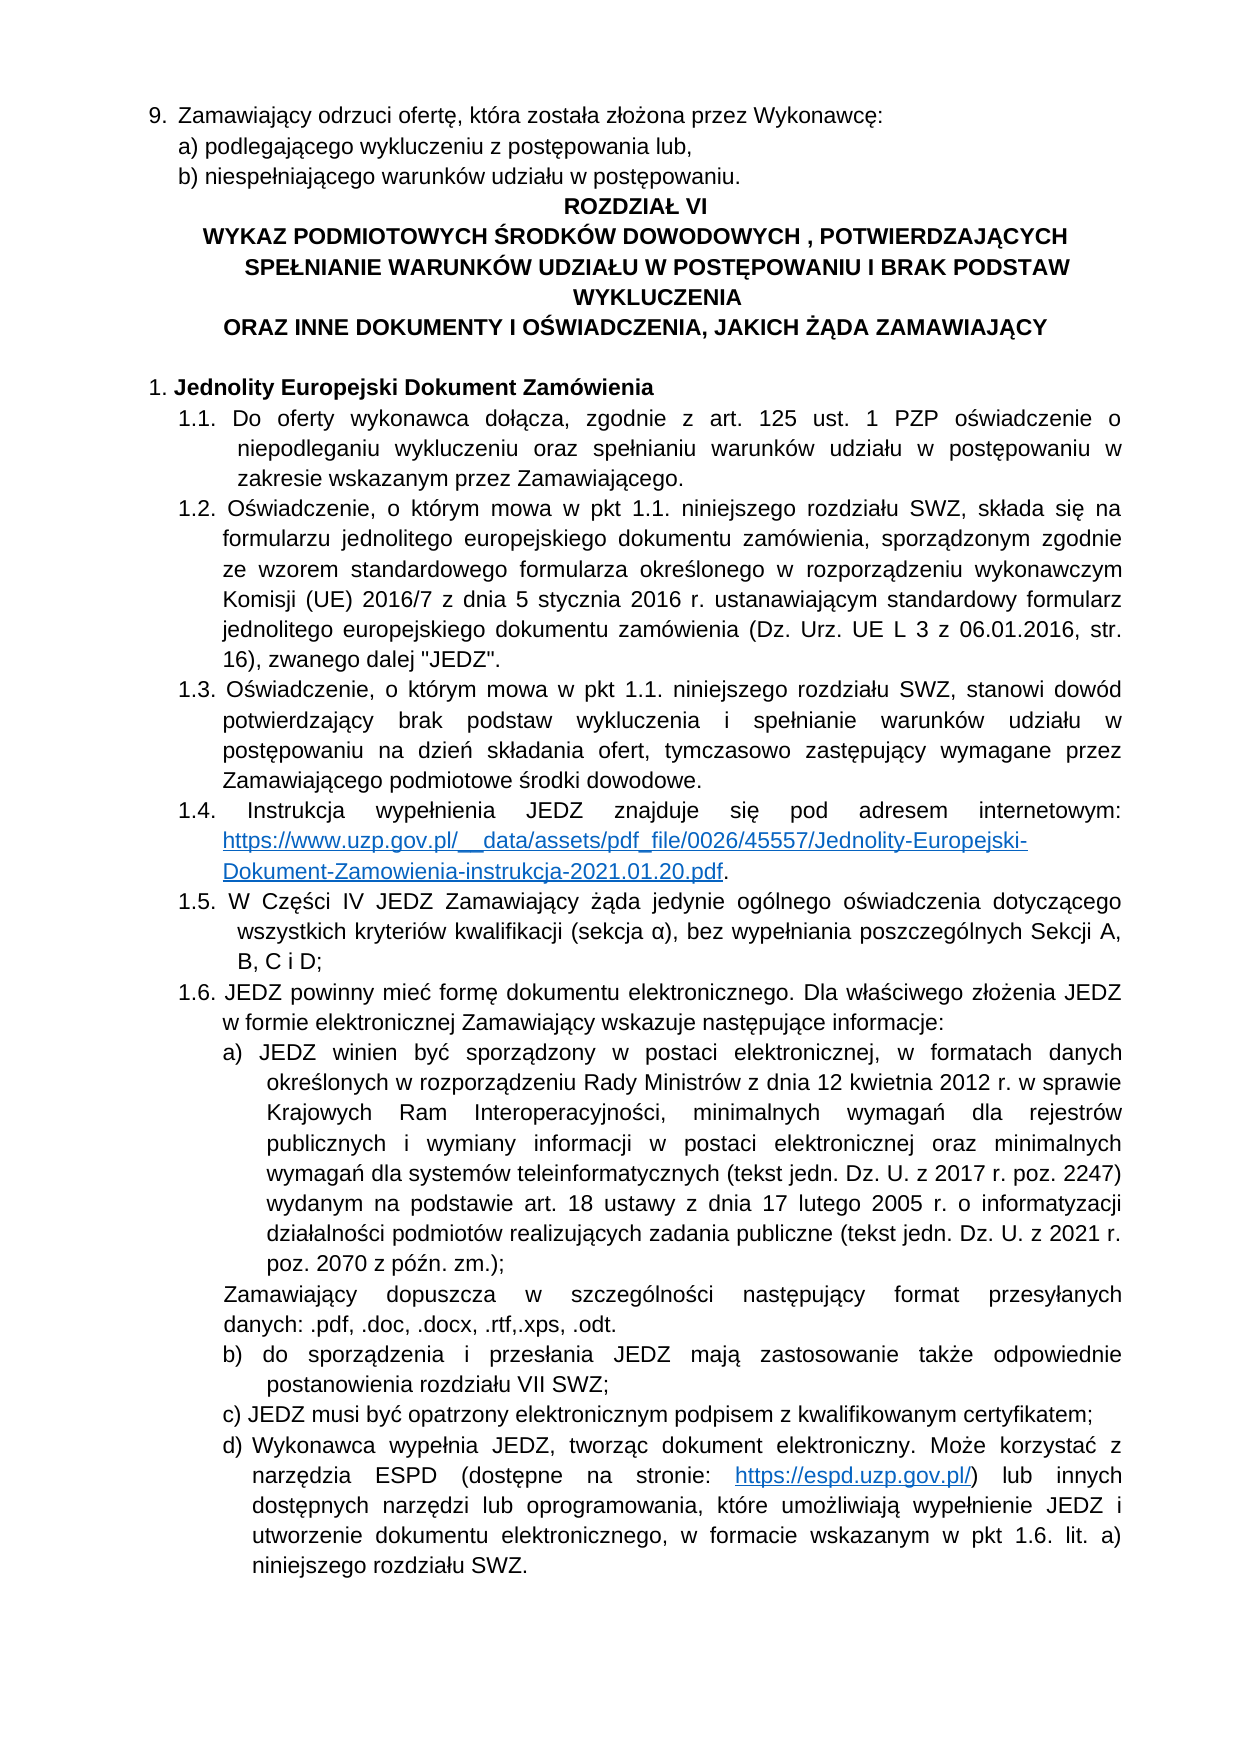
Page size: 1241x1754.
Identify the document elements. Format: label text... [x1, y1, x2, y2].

text 1.5. W Części IV JEDZ Zamawiający żąda jedynie ogólnego oświadczenia dotyczącego wszystkich kryteriów kwalifikacji (sekcja α), bez wypełniania poszczególnych Sekcji A, B, C i D; [178, 888, 1122, 975]
list Zamawiający odrzuci ofertę, która została złożona przez Wykonawcę: [148, 102, 1122, 129]
text b) niespełniającego warunków udziału w postępowaniu. [148, 163, 1122, 189]
text ORAZ INNE DOKUMENTY I OŚWIADCZENIA, JAKICH ŻĄDA ZAMAWIAJĄCY [148, 314, 1122, 340]
text 1.2. Oświadczenie, o którym mowa w pkt 1.1. niniejszego rozdziału SWZ, składa się na formularzu jednolitego europejskiego dokumentu zamówienia, sporządzonym zgodnie ze wzorem standardowego formularza określonego w rozporządzeniu wykonawczym Komisji (UE) 2016/7 z dnia 5 stycznia 2016 r. ustanawiającym standardowy formularz jednolitego europejskiego dokumentu zamówienia (Dz. Urz. UE L 3 z 06.01.2016, str. 16), zwanego dalej "JEDZ". [178, 495, 1122, 673]
text d) Wykonawca wypełnia JEDZ, tworząc dokument elektroniczny. Może korzystać z narzędzia ESPD (dostępne na stronie: https://espd.uzp.gov.pl/) lub innych dostępnych narzędzi lub oprogramowania, które umożliwiają wypełnienie JEDZ i utworzenie dokumentu elektronicznego, w formacie wskazanym w pkt 1.6. lit. a) niniejszego rozdziału SWZ. [222, 1432, 1122, 1579]
text 1.6. JEDZ powinny mieć formę dokumentu elektronicznego. Dla właściwego złożenia JEDZ w formie elektronicznej Zamawiający wskazuje następujące informacje: [178, 978, 1122, 1035]
text 1.1. Do oferty wykonawca dołącza, zgodnie z art. 125 ust. 1 PZP oświadczenie o niepodleganiu wykluczeniu oraz spełnianiu warunków udziału w postępowaniu w zakresie wskazanym przez Zamawiającego. [178, 404, 1122, 491]
text a) JEDZ winien być sporządzony w postaci elektronicznej, w formatach danych określonych w rozporządzeniu Rady Ministrów z dnia 12 kwietnia 2012 r. w sprawie Krajowych Ram Interoperacyjności, minimalnych wymagań dla rejestrów publicznych i wymiany informacji w postaci elektronicznej oraz minimalnych wymagań dla systemów teleinformatycznych (tekst jedn. Dz. U. z 2017 r. poz. 2247) wydanym na podstawie art. 18 ustawy z dnia 17 lutego 2005 r. o informatyzacji działalności podmiotów realizujących zadania publiczne (tekst jedn. Dz. U. z 2021 r. poz. 2070 z późn. zm.); [222, 1039, 1122, 1277]
text b) do sporządzenia i przesłania JEDZ mają zastosowanie także odpowiednie postanowienia rozdziału VII SWZ; [222, 1341, 1122, 1398]
text 1.4. Instrukcja wypełnienia JEDZ znajduje się pod adresem internetowym: https://www.uzp.gov.pl/__data/assets/pdf_file/0026/45557/Jednolity-Europejski-Dokument-Zamowienia-instrukcja-2021.01.20.pdf. [178, 797, 1122, 884]
text ROZDZIAŁ VI [148, 193, 1122, 219]
text Zamawiający dopuszcza w szczególności następujący format przesyłanych danych: .pdf, .doc, .docx, .rtf,.xps, .odt. [223, 1281, 1122, 1337]
text WYKAZ PODMIOTOWYCH ŚRODKÓW DOWODOWYCH , POTWIERDZAJĄCYCH SPEŁNIANIE WARUNKÓW UDZIAŁU W POSTĘPOWANIU I BRAK PODSTAW WYKLUCZENIA [148, 223, 1122, 310]
text c) JEDZ musi być opatrzony elektronicznym podpisem z kwalifikowanym certyfikatem; [222, 1401, 1122, 1428]
text 1.3. Oświadczenie, o którym mowa w pkt 1.1. niniejszego rozdziału SWZ, stanowi dowód potwierdzający brak podstaw wykluczenia i spełnianie warunków udziału w postępowaniu na dzień składania ofert, tymczasowo zastępujący wymagane przez Zamawiającego podmiotowe środki dowodowe. [178, 676, 1122, 793]
text 1. Jednolity Europejski Dokument Zamówienia [148, 374, 1122, 401]
text a) podlegającego wykluczeniu z postępowania lub, [148, 133, 1122, 159]
